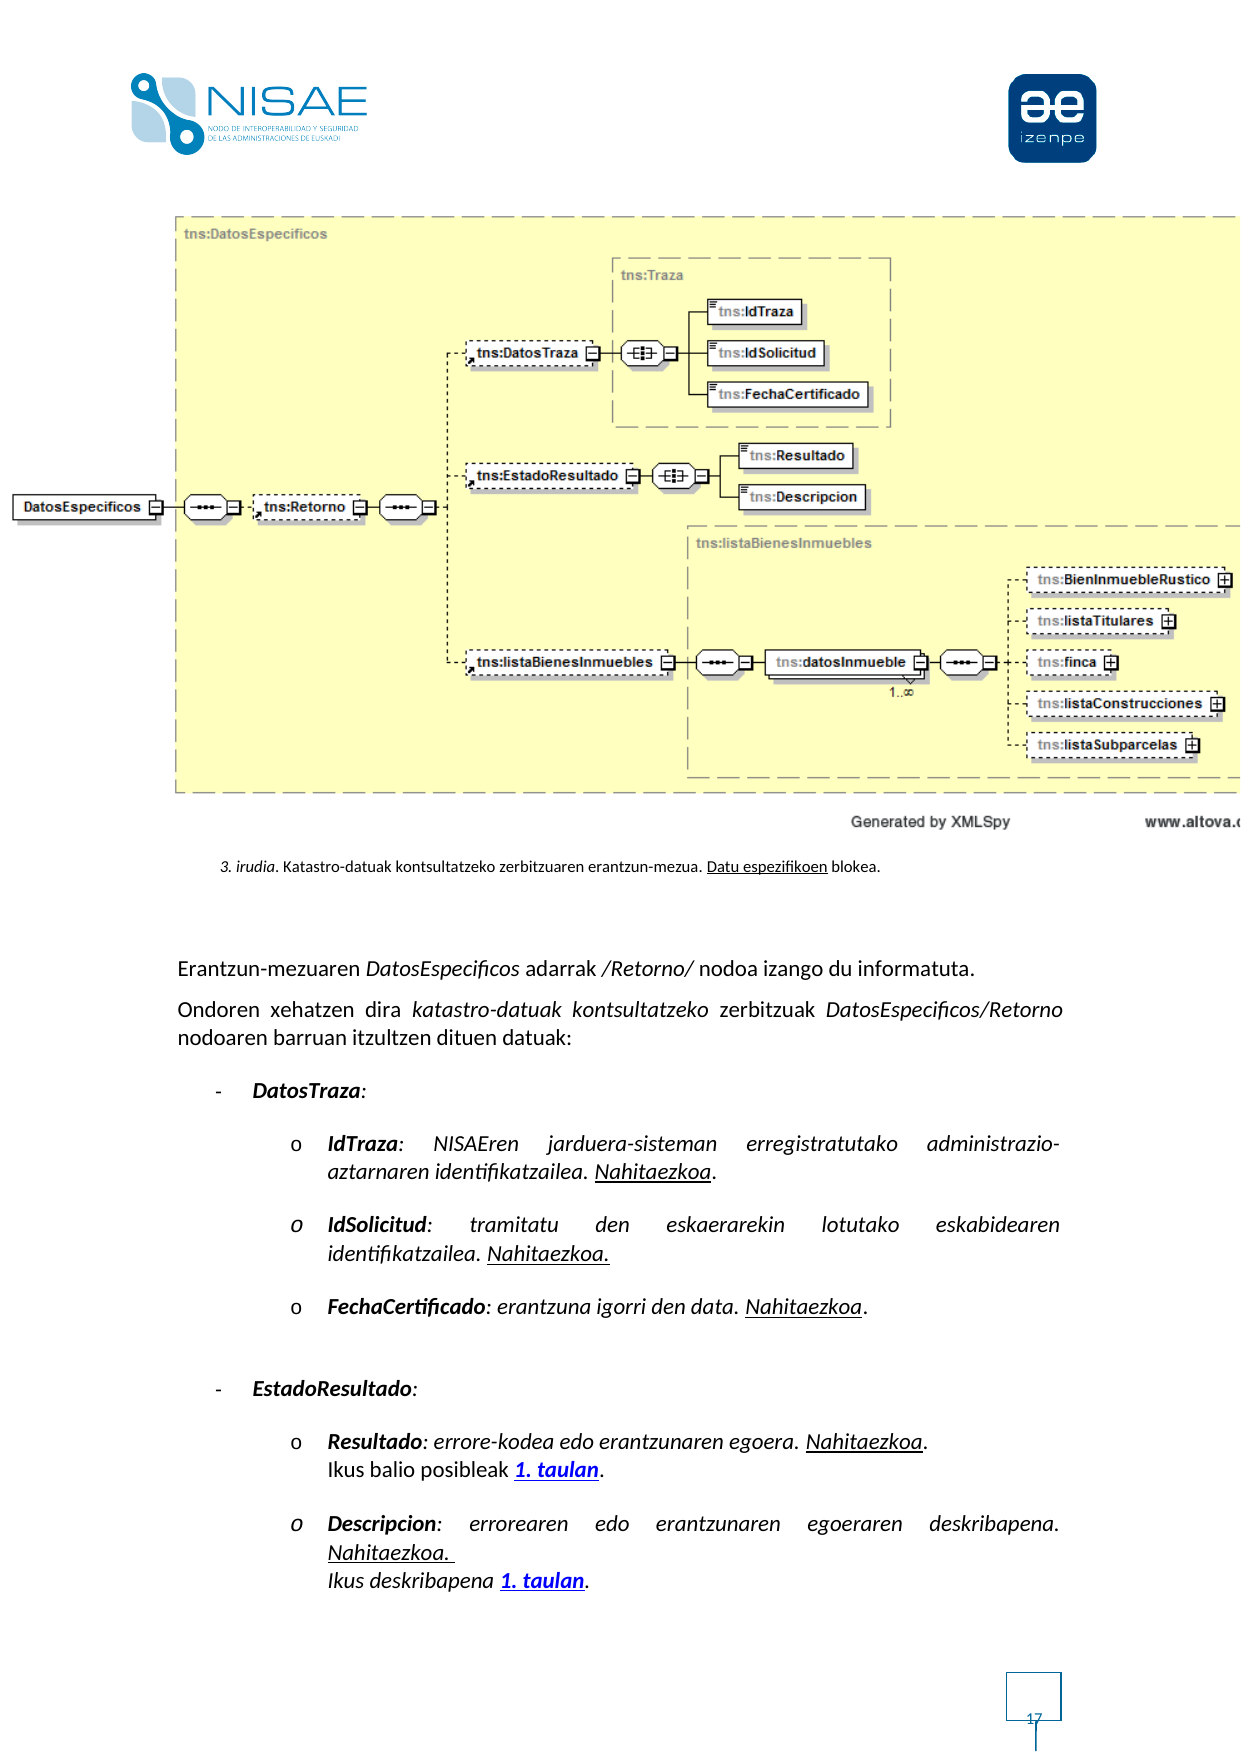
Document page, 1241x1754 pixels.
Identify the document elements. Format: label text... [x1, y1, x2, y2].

list IdSolicitud: tramitatu den eskaerarekin lotutako eskabidearen identifikatzailea. Nahitaezkoa. [290, 1210, 1063, 1267]
picture [139, 81, 148, 90]
picture [1007, 74, 1097, 163]
list Descripcion: errorearen edo erantzunaren egoeraren deskribapena. Nahitaezkoa. [290, 1509, 1063, 1566]
list IdTraza: NISAEren jarduera-sisteman erregistratutako administrazio-aztarnaren identifikatzailea. Nahitaezkoa. [290, 1129, 1063, 1185]
list DatosTraza: [215, 1076, 1063, 1104]
text Ikus deskribapena 1. taulan. [290, 1566, 1063, 1594]
text 3. irudia. Katastro-datuak kontsultatzeko zerbitzuaren erantzun-mezua. Datu espezifikoen blokea. [133, 856, 1093, 876]
text Ondoren xehatzen dira katastro-datuak kontsultatzeko zerbitzuak DatosEspecificos/Retorno nodoaren barruan itzultzen dituen datuak: [177, 995, 1063, 1051]
list EstadoResultado: [215, 1374, 1063, 1402]
picture [181, 131, 193, 143]
picture [0, 210, 1241, 831]
text Ikus balio posibleak 1. taulan. [290, 1456, 1063, 1484]
text Erantzun-mezuaren DatosEspecificos adarrak /Retorno/ nodoa izango du informatuta. [177, 954, 1063, 982]
list FechaCertificado: erantzuna igorri den data. Nahitaezkoa. [290, 1292, 1063, 1321]
list Resultado: errore-kodea edo erantzunaren egoera. Nahitaezkoa. [290, 1427, 1063, 1456]
picture [118, 73, 180, 155]
picture [149, 73, 386, 155]
